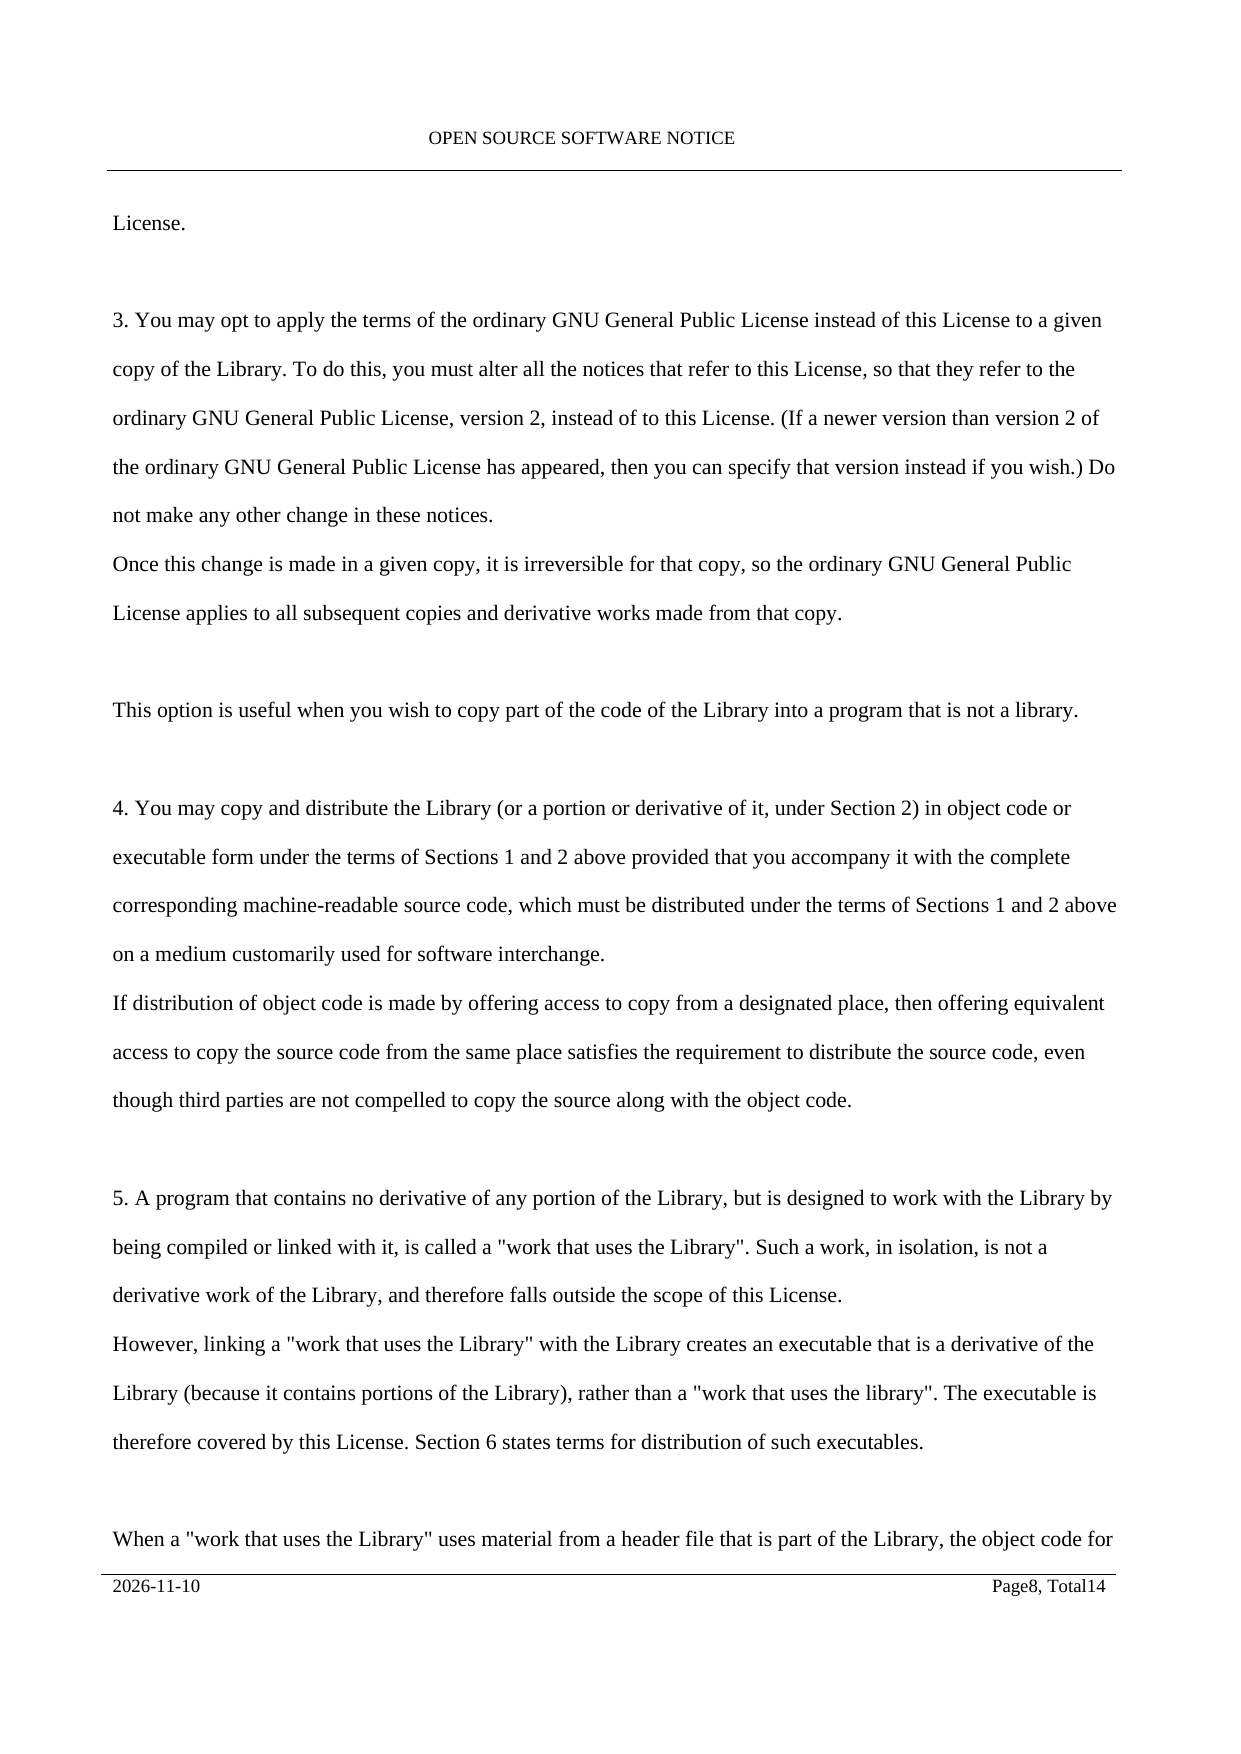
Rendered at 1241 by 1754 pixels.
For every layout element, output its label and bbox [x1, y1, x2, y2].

text [112, 206, 1128, 1555]
